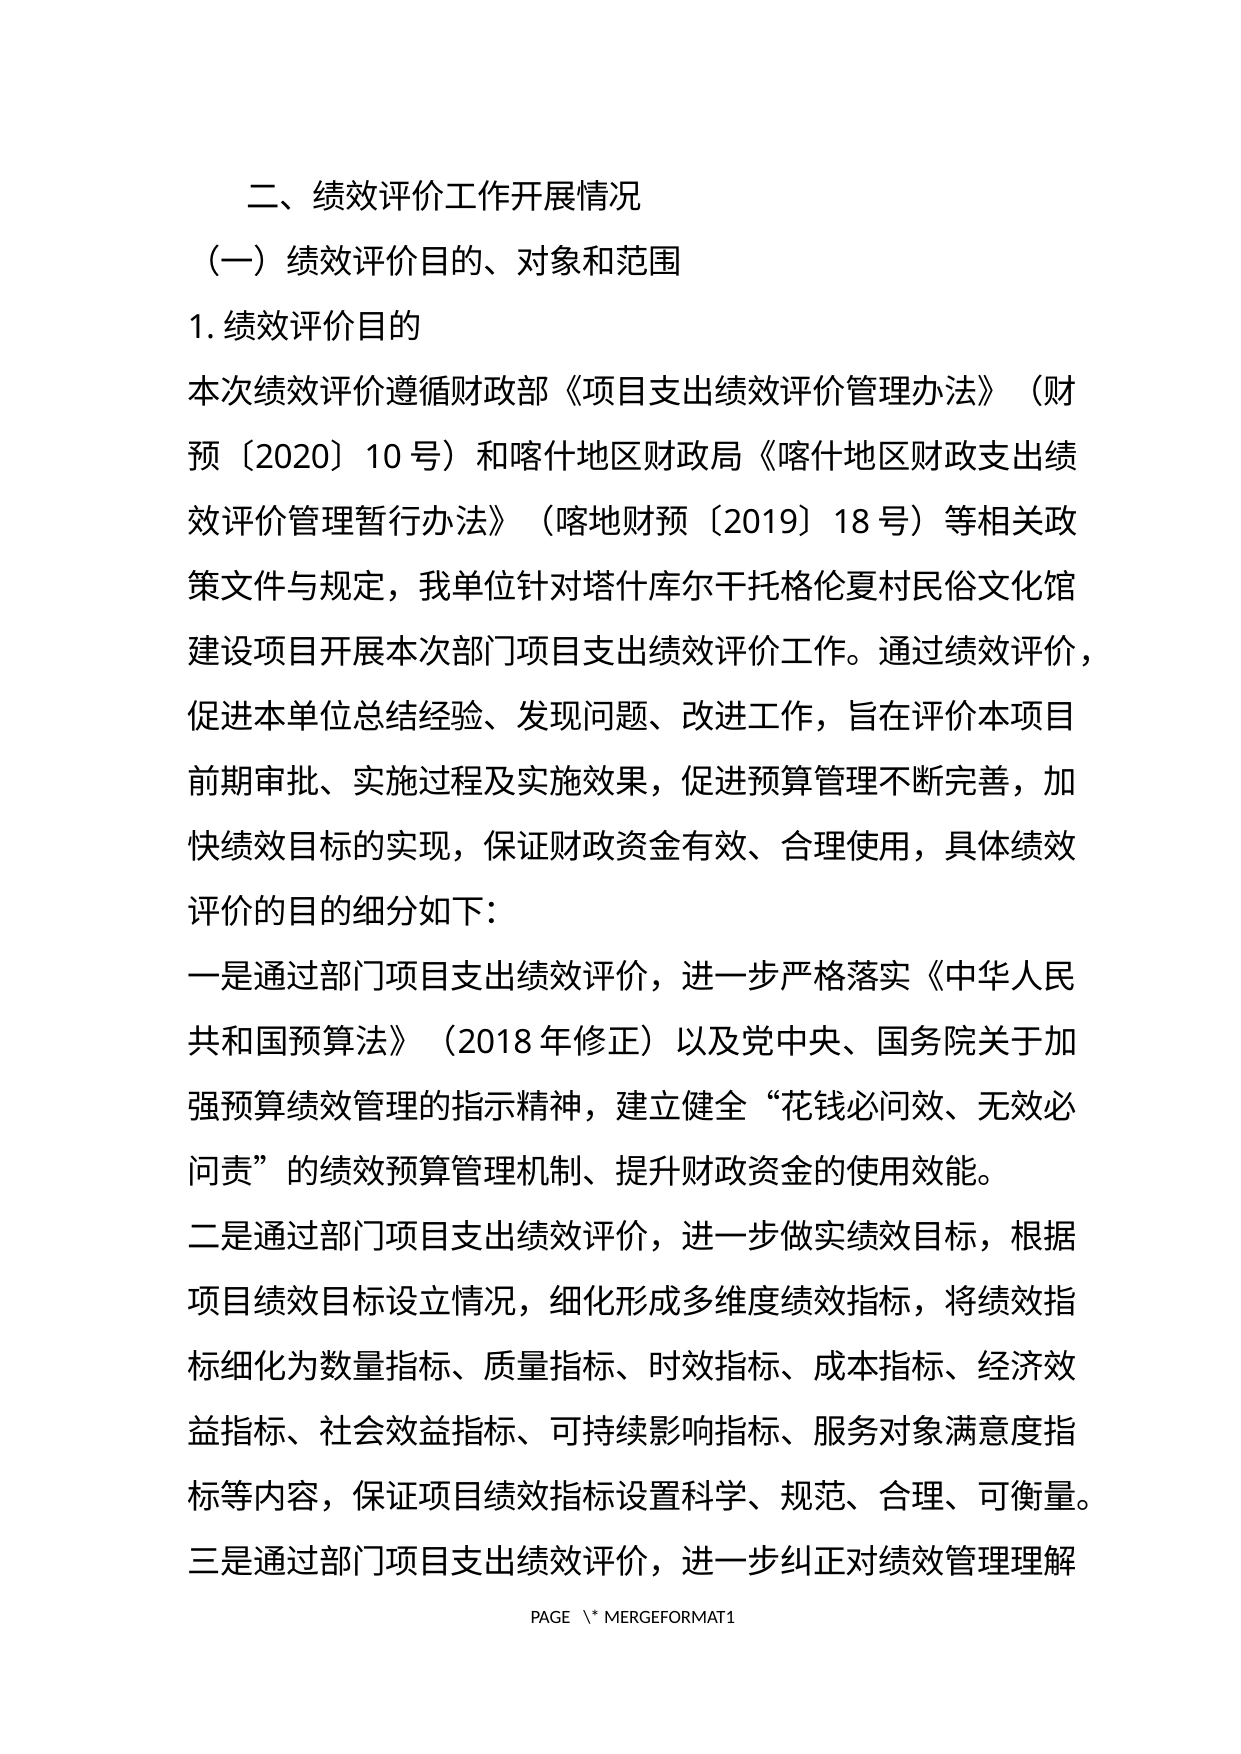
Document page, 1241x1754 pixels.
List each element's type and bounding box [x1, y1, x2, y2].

text [187, 162, 1078, 1592]
